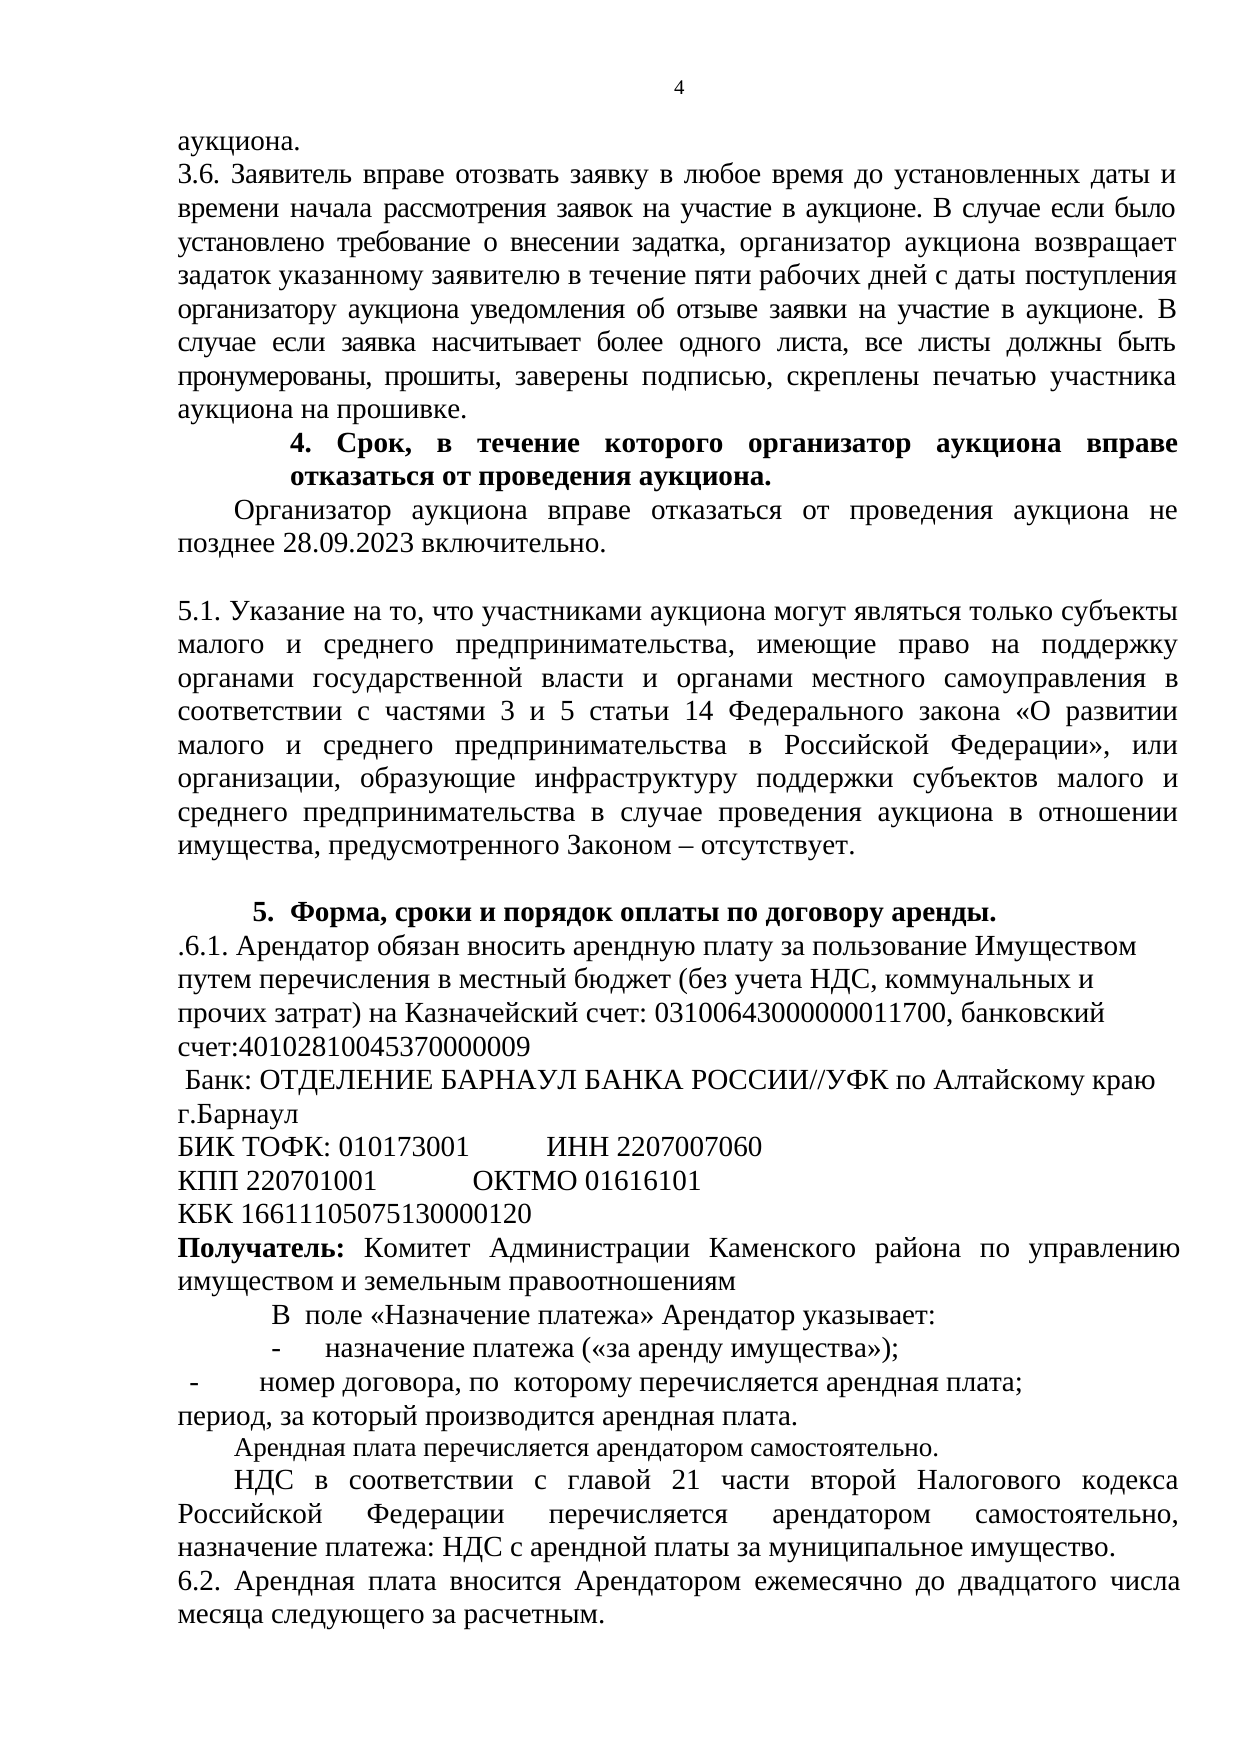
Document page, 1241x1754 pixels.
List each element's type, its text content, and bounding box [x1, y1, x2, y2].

text Арендная плата перечисляется арендатором самостоятельно. [177, 1431, 1179, 1462]
list номер договора, по которому перечисляется арендная плата; [177, 1364, 1181, 1398]
text Получатель: Комитет Администрации Каменского района по управлению имуществом и земельным правоотношениям [177, 1230, 1181, 1297]
list Форма, сроки и порядок оплаты по договору аренды. [252, 894, 1179, 928]
list назначение платежа («за аренду имущества»); [177, 1331, 1181, 1364]
text БИК ТОФК: 010173001 ИНН 2207007060 [177, 1129, 1181, 1163]
list 4. Срок, в течение которого организатор аукциона вправе отказаться от проведения аукциона. [290, 425, 1179, 492]
text 3.6. Заявитель вправе отозвать заявку в любое время до установленных даты и времени начала рассмотрения заявок на участие в аукционе. В случае если было установлено требование о внесении задатка, организатор аукциона возвращает задаток указанному заявителю в течение пяти рабочих дней с даты поступления организатору аукциона уведомления об отзыве заявки на участие в аукционе. В случае если заявка насчитывает более одного листа, все листы должны быть пронумерованы, прошиты, заверены подписью, скреплены печатью участника аукциона на прошивке. [177, 157, 1177, 425]
text период, за который производится арендная плата. [177, 1398, 1181, 1431]
text КБК 16611105075130000120 [177, 1196, 1181, 1230]
text .6.1. Арендатор обязан вносить арендную плату за пользование Имуществом путем перечисления в местный бюджет (без учета НДС, коммунальных и прочих затрат) на Казначейский счет: 03100643000000011700, банковский счет:40102810045370000009 [177, 928, 1181, 1062]
text КПП 220701001 ОКТМО 01616101 [177, 1163, 1181, 1196]
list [177, 123, 1181, 157]
text Организатор аукциона вправе отказаться от проведения аукциона не позднее 28.09.2023 включительно. [177, 492, 1179, 559]
text 6.2. Арендная плата вносится Арендатором ежемесячно до двадцатого числа месяца следующего за расчетным. [177, 1563, 1181, 1630]
text 5.1. Указание на то, что участниками аукциона могут являться только субъекты малого и среднего предпринимательства, имеющие право на поддержку органами государственной власти и органами местного самоуправления в соответствии с частями 3 и 5 статьи 14 Федерального закона «О развитии малого и среднего предпринимательства в Российской Федерации», или организации, образующие инфраструктуру поддержки субъектов малого и среднего предпринимательства в случае проведения аукциона в отношении имущества, предусмотренного Законом – отсутствует. [177, 593, 1179, 861]
text НДС в соответствии с главой 21 части второй Налогового кодекса Российской Федерации перечисляется арендатором самостоятельно, назначение платежа: НДС с арендной платы за муниципальное имущество. [177, 1462, 1179, 1563]
text В поле «Назначение платежа» Арендатор указывает: [177, 1297, 1181, 1331]
text Банк: ОТДЕЛЕНИЕ БАРНАУЛ БАНКА РОССИИ//УФК по Алтайскому краю г.Барнаул [177, 1062, 1181, 1129]
